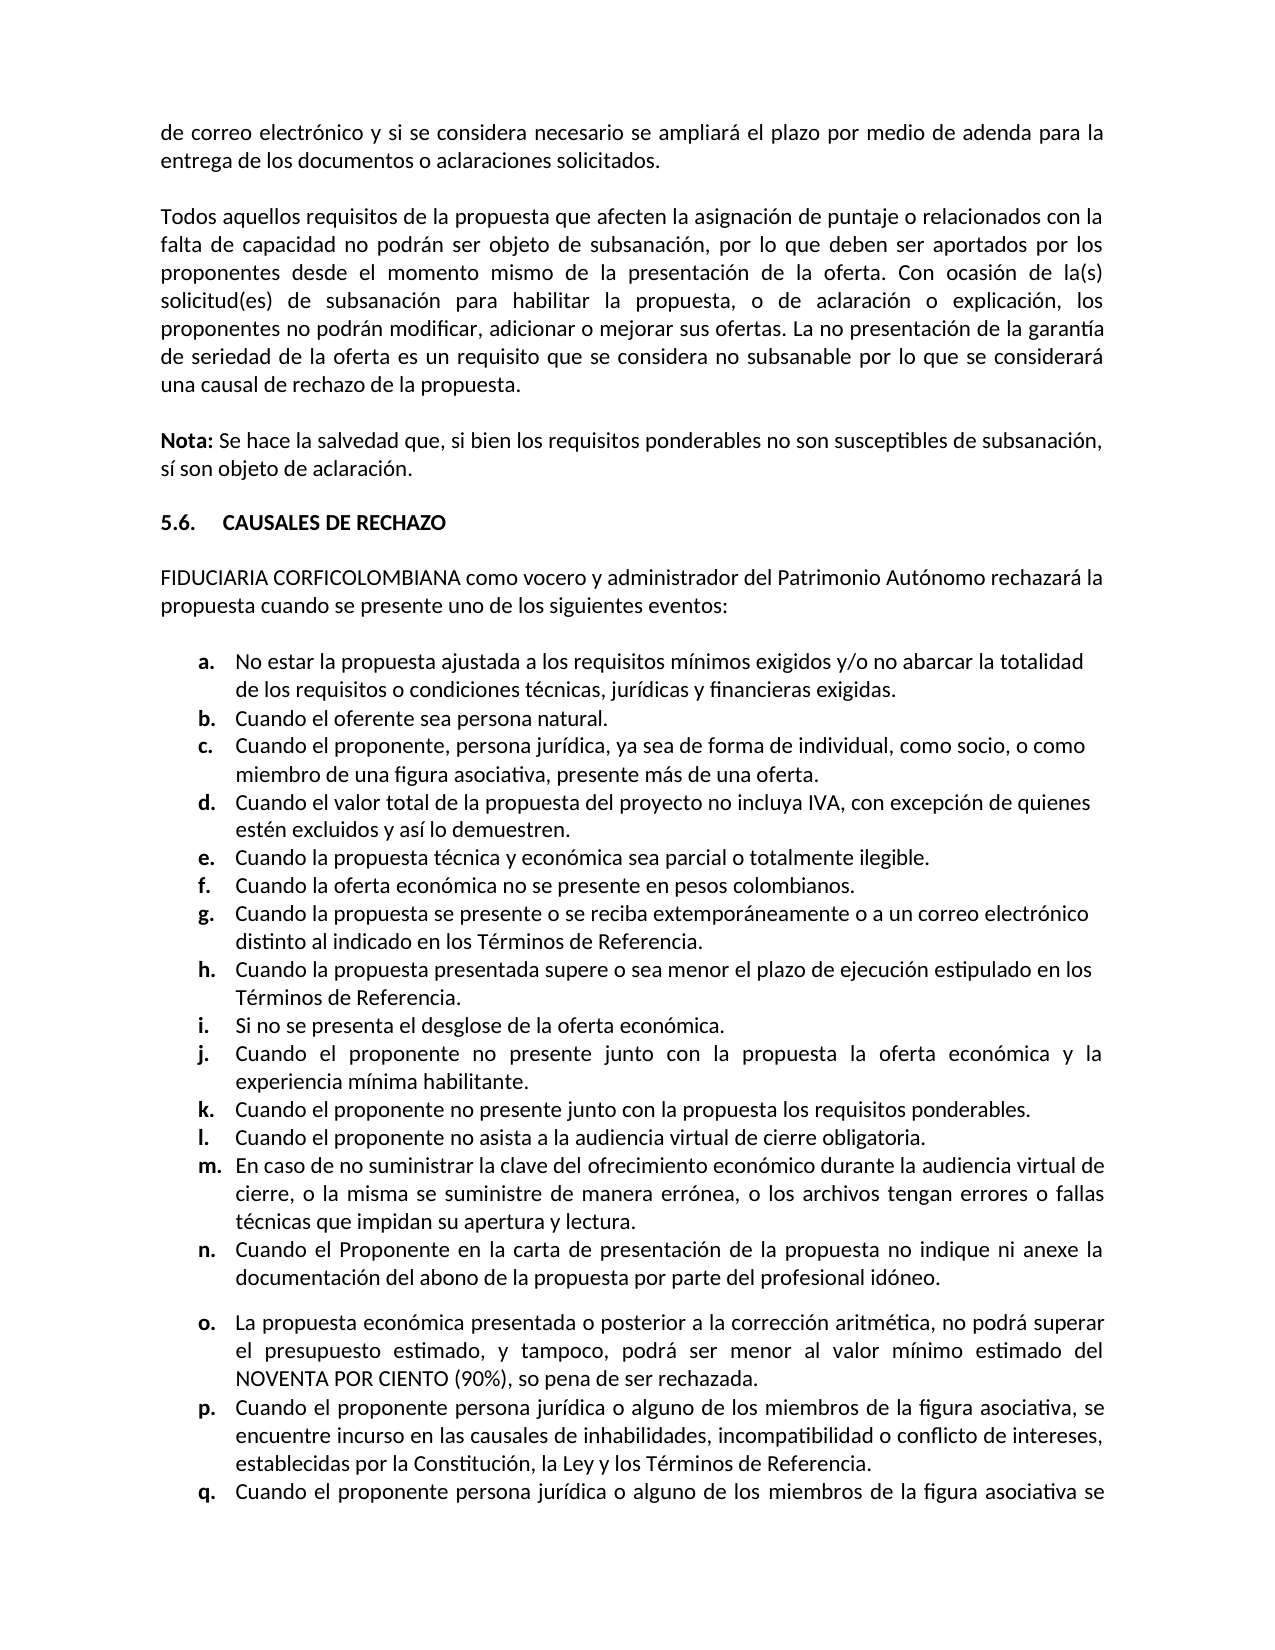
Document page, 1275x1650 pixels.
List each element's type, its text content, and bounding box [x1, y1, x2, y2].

list Cuando la propuesta presentada supere o sea menor el plazo de ejecución estipulado en los Términos de Referencia. [198, 955, 1105, 1011]
list Cuando el proponente persona jurídica o alguno de los miembros de la figura asociativa, se encuentre incurso en las causales de inhabilidades, incompatibilidad o conflicto de intereses, establecidas por la Constitución, la Ley y los Términos de Referencia. [198, 1393, 1105, 1477]
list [198, 1477, 1105, 1505]
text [160, 118, 1105, 174]
list Cuando el valor total de la propuesta del proyecto no incluya IVA, con excepción de quienes estén excluidos y así lo demuestren. [198, 788, 1105, 843]
text Todos aquellos requisitos de la propuesta que afecten la asignación de puntaje o relacionados con la falta de capacidad no podrán ser objeto de subsanación, por lo que deben ser aportados por los proponentes desde el momento mismo de la presentación de la oferta. Con ocasión de la(s) solicitud(es) de subsanación para habilitar la propuesta, o de aclaración o explicación, los proponentes no podrán modificar, adicionar o mejorar sus ofertas. La no presentación de la garantía de seriedad de la oferta es un requisito que se considera no subsanable por lo que se considerará una causal de rechazo de la propuesta. [160, 202, 1105, 398]
list Cuando el proponente, persona jurídica, ya sea de forma de individual, como socio, o como miembro de una figura asociativa, presente más de una oferta. [198, 732, 1105, 788]
text FIDUCIARIA CORFICOLOMBIANA como vocero y administrador del Patrimonio Autónomo rechazará la propuesta cuando se presente uno de los siguientes eventos: [160, 563, 1105, 619]
list Cuando el proponente no presente junto con la propuesta los requisitos ponderables. [198, 1095, 1127, 1123]
list Cuando el oferente sea persona natural. [198, 704, 1127, 732]
list Cuando el proponente no presente junto con la propuesta la oferta económica y la experiencia mínima habilitante. [198, 1039, 1104, 1095]
list Si no se presenta el desglose de la oferta económica. [198, 1011, 1127, 1039]
list En caso de no suministrar la clave del ofrecimiento económico durante la audiencia virtual de cierre, o la misma se suministre de manera errónea, o los archivos tengan errores o fallas técnicas que impidan su apertura y lectura. [198, 1151, 1105, 1235]
list Cuando la oferta económica no se presente en pesos colombianos. [198, 871, 1127, 899]
text Nota: Se hace la salvedad que, si bien los requisitos ponderables no son susceptibles de subsanación, sí son objeto de aclaración. [160, 426, 1104, 482]
subtitle CAUSALES DE RECHAZO [160, 508, 1127, 536]
list La propuesta económica presentada o posterior a la corrección aritmética, no podrá superar el presupuesto estimado, y tampoco, podrá ser menor al valor mínimo estimado del NOVENTA POR CIENTO (90%), so pena de ser rechazada. [198, 1308, 1105, 1393]
list Cuando la propuesta se presente o se reciba extemporáneamente o a un correo electrónico distinto al indicado en los Términos de Referencia. [198, 899, 1105, 955]
list Cuando el Proponente en la carta de presentación de la propuesta no indique ni anexe la documentación del abono de la propuesta por parte del profesional idóneo. [198, 1235, 1104, 1291]
list No estar la propuesta ajustada a los requisitos mínimos exigidos y/o no abarcar la totalidad de los requisitos o condiciones técnicas, jurídicas y financieras exigidas. [198, 647, 1104, 703]
list Cuando el proponente no asista a la audiencia virtual de cierre obligatoria. [198, 1123, 1127, 1151]
list Cuando la propuesta técnica y económica sea parcial o totalmente ilegible. [198, 843, 1127, 871]
